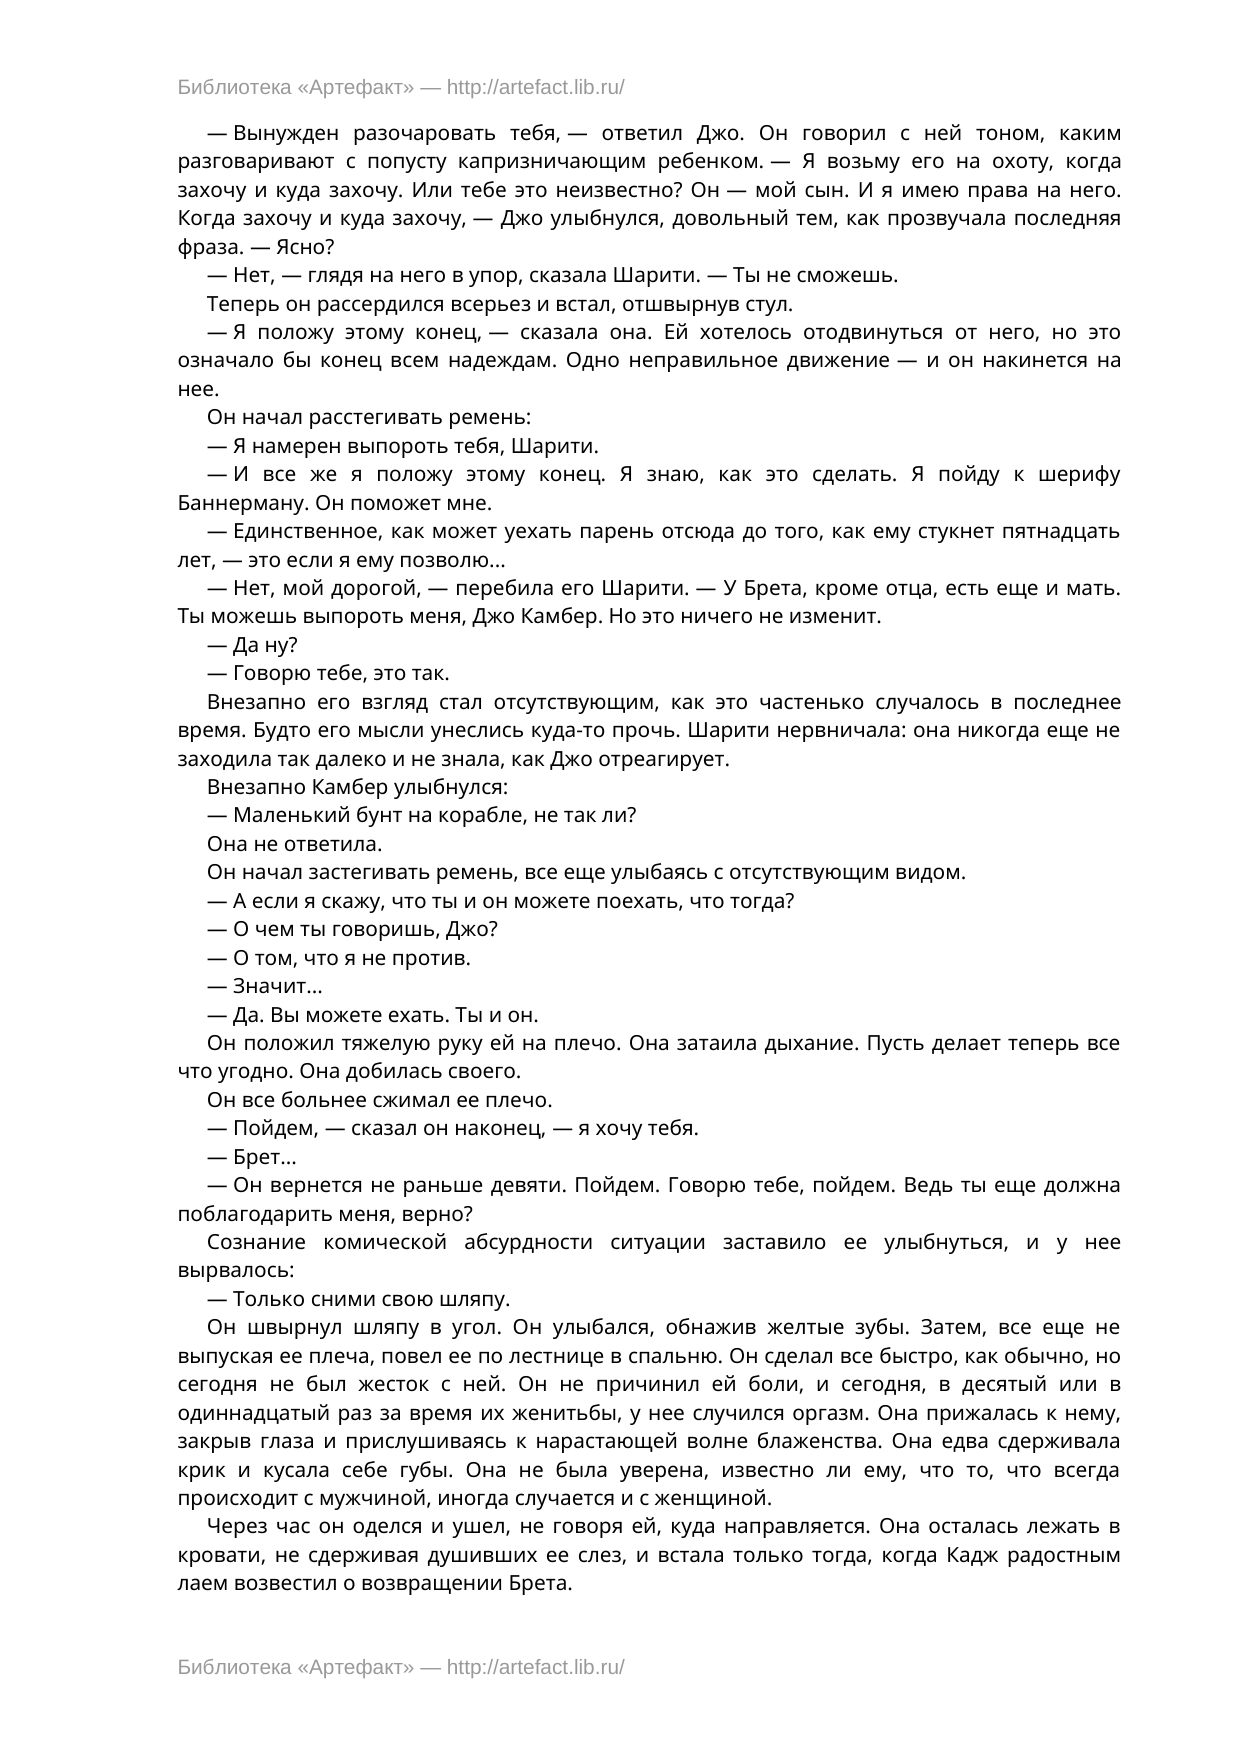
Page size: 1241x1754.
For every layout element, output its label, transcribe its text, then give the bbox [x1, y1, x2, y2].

text — Я намерен выпороть тебя, Шарити. [177, 431, 1122, 459]
text Внезапно его взгляд стал отсутствующим, как это частенько случалось в последнее время. Будто его мысли унеслись куда-то прочь. Шарити нервничала: она никогда еще не заходила так далеко и не знала, как Джо отреагирует. [177, 687, 1122, 772]
text — И все же я положу этому конец. Я знаю, как это сделать. Я пойду к шерифу Баннерману. Он поможет мне. [177, 459, 1122, 516]
text — Вынужден разочаровать тебя, — ответил Джо. Он говорил с ней тоном, каким разговаривают с попусту капризничающим ребенком. — Я возьму его на охоту, когда захочу и куда захочу. Или тебе это неизвестно? Он — мой сын. И я имею права на него. Когда захочу и куда захочу, — Джо улыбнулся, довольный тем, как прозвучала последняя фраза. — Ясно? [177, 118, 1122, 260]
text Сознание комической абсурдности ситуации заставило ее улыбнуться, и у нее вырвалось: [177, 1227, 1122, 1284]
text — О том, что я не против. [177, 943, 1122, 971]
text — Да ну? [177, 630, 1122, 658]
text — Пойдем, — сказал он наконец, — я хочу тебя. [177, 1113, 1122, 1142]
text — Значит... [177, 971, 1122, 1000]
text — Нет, мой дорогой, — перебила его Шарити. — У Брета, кроме отца, есть еще и мать. Ты можешь выпороть меня, Джо Камбер. Но это ничего не изменит. [177, 573, 1122, 630]
text Теперь он рассердился всерьез и встал, отшвырнув стул. [177, 289, 1122, 317]
text Она не ответила. [177, 829, 1122, 857]
text Внезапно Камбер улыбнулся: [177, 772, 1122, 801]
text Он начал расстегивать ремень: [177, 402, 1122, 431]
text — Да. Вы можете ехать. Ты и он. [177, 1000, 1122, 1028]
text — Маленький бунт на корабле, не так ли? [177, 801, 1122, 829]
text — Я положу этому конец, — сказала она. Ей хотелось отодвинуться от него, но это означало бы конец всем надеждам. Одно неправильное движение — и он накинется на нее. [177, 317, 1122, 402]
text — Брет... [177, 1142, 1122, 1170]
text Через час он оделся и ушел, не говоря ей, куда направляется. Она осталась лежать в кровати, не сдерживая душивших ее слез, и встала только тогда, когда Кадж радостным лаем возвестил о возвращении Брета. [177, 1512, 1122, 1597]
text Он начал застегивать ремень, все еще улыбаясь с отсутствующим видом. [177, 857, 1122, 886]
text — О чем ты говоришь, Джо? [177, 914, 1122, 943]
text — Нет, — глядя на него в упор, сказала Шарити. — Ты не сможешь. [177, 260, 1122, 289]
text — Говорю тебе, это так. [177, 658, 1122, 687]
text Он положил тяжелую руку ей на плечо. Она затаила дыхание. Пусть делает теперь все что угодно. Она добилась своего. [177, 1028, 1122, 1085]
text Он все больнее сжимал ее плечо. [177, 1085, 1122, 1113]
text — Единственное, как может уехать парень отсюда до того, как ему стукнет пятнадцать лет, — это если я ему позволю... [177, 516, 1122, 573]
text Он швырнул шляпу в угол. Он улыбался, обнажив желтые зубы. Затем, все еще не выпуская ее плеча, повел ее по лестнице в спальню. Он сделал все быстро, как обычно, но сегодня не был жесток с ней. Он не причинил ей боли, и сегодня, в десятый или в одиннадцатый раз за время их женитьбы, у нее случился оргазм. Она прижалась к нему, закрыв глаза и прислушиваясь к нарастающей волне блаженства. Она едва сдерживала крик и кусала себе губы. Она не была уверена, известно ли ему, что то, что всегда происходит с мужчиной, иногда случается и с женщиной. [177, 1312, 1122, 1512]
text — А если я скажу, что ты и он можете поехать, что тогда? [177, 886, 1122, 914]
text — Только сними свою шляпу. [177, 1284, 1122, 1312]
text — Он вернется не раньше девяти. Пойдем. Говорю тебе, пойдем. Ведь ты еще должна поблагодарить меня, верно? [177, 1170, 1122, 1227]
